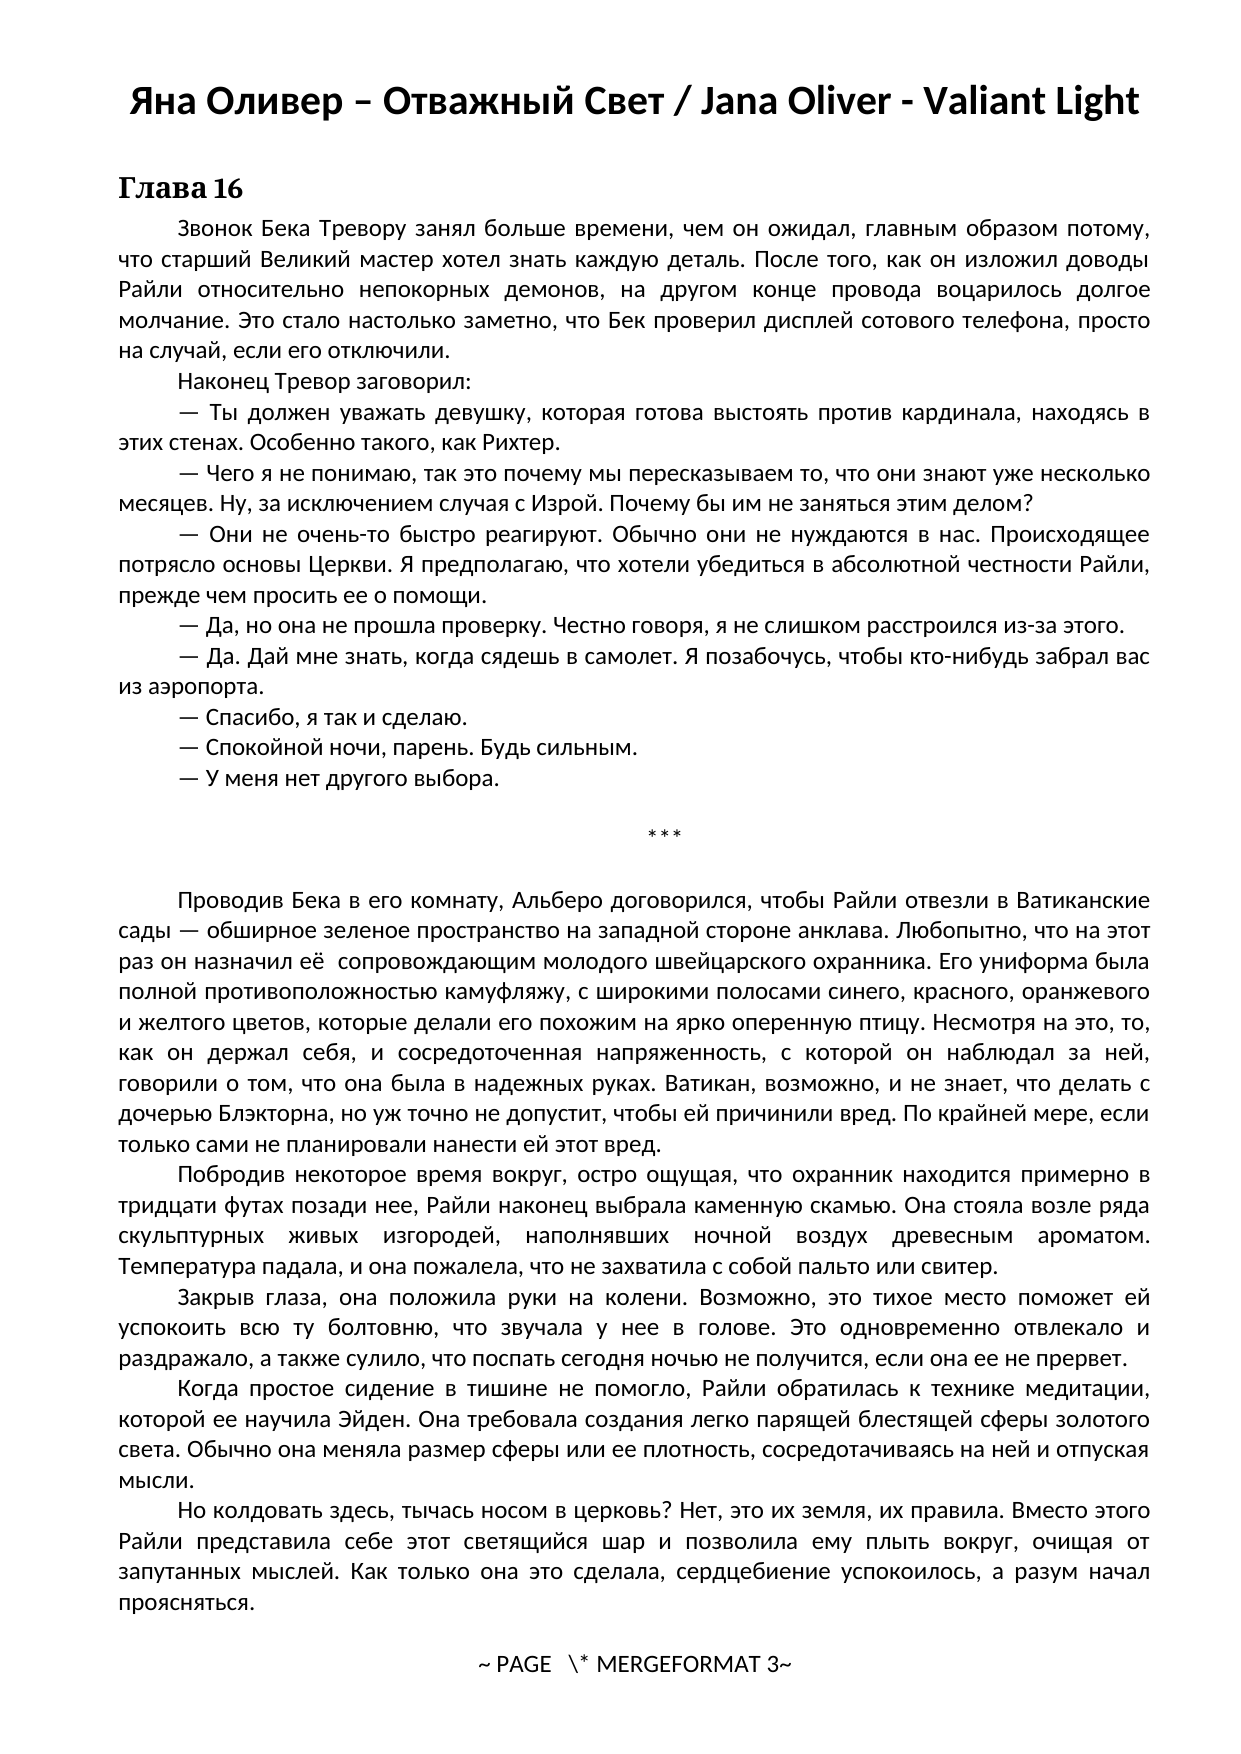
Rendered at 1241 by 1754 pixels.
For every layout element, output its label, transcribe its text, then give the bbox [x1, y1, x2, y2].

text — У меня нет другого выбора. [118, 762, 1152, 792]
text Наконец Тревор заговорил: [118, 365, 1152, 396]
text — Да, но она не прошла проверку. Честно говоря, я не слишком расстроился из-за этого. [118, 609, 1152, 640]
text Побродив некоторое время вокруг, остро ощущая, что охранник находится примерно в тридцати футах позади нее, Райли наконец выбрала каменную скамью. Она стояла возле ряда скульптурных живых изгородей, наполнявших ночной воздух древесным ароматом. Температура падала, и она пожалела, что не захватила с собой пальто или свитер. [118, 1159, 1152, 1281]
text Звонок Бека Тревору занял больше времени, чем он ожидал, главным образом потому, что старший Великий мастер хотел знать каждую деталь. После того, как он изложил доводы Райли относительно непокорных демонов, на другом конце провода воцарилось долгое молчание. Это стало настолько заметно, что Бек проверил дисплей сотового телефона, просто на случай, если его отключили. [118, 212, 1152, 365]
text — Спокойной ночи, парень. Будь сильным. [118, 731, 1152, 762]
text — Да. Дай мне знать, когда сядешь в самолет. Я позабочусь, чтобы кто-нибудь забрал вас из аэропорта. [118, 640, 1152, 701]
text *** [118, 823, 1152, 853]
text — Чего я не понимаю, так это почему мы пересказываем то, что они знают уже несколько месяцев. Ну, за исключением случая с Изрой. Почему бы им не заняться этим делом? [118, 457, 1152, 518]
text Закрыв глаза, она положила руки на колени. Возможно, это тихое место поможет ей успокоить всю ту болтовню, что звучала у нее в голове. Это одновременно отвлекало и раздражало, а также сулило, что поспать сегодня ночью не получится, если она ее не прервет. [118, 1281, 1152, 1372]
text — Ты должен уважать девушку, которая готова выстоять против кардинала, находясь в этих стенах. Особенно такого, как Рихтер. [118, 396, 1152, 457]
subtitle Глава 16 [118, 173, 1152, 206]
text — Они не очень-то быстро реагируют. Обычно они не нуждаются в нас. Происходящее потрясло основы Церкви. Я предполагаю, что хотели убедиться в абсолютной честности Райли, прежде чем просить ее о помощи. [118, 518, 1152, 609]
text Но колдовать здесь, тычась носом в церковь? Нет, это их земля, их правила. Вместо этого Райли представила себе этот светящийся шар и позволила ему плыть вокруг, очищая от запутанных мыслей. Как только она это сделала, сердцебиение успокоилось, а разум начал проясняться. [118, 1494, 1152, 1616]
text Проводив Бека в его комнату, Альберо договорился, чтобы Райли отвезли в Ватиканские сады — обширное зеленое пространство на западной стороне анклава. Любопытно, что на этот раз он назначил её сопровождающим молодого швейцарского охранника. Его униформа была полной противоположностью камуфляжу, с широкими полосами синего, красного, оранжевого и желтого цветов, которые делали его похожим на ярко оперенную птицу. Несмотря на это, то, как он держал себя, и сосредоточенная напряженность, с которой он наблюдал за ней, говорили о том, что она была в надежных руках. Ватикан, возможно, и не знает, что делать с дочерью Блэкторна, но уж точно не допустит, чтобы ей причинили вред. По крайней мере, если только сами не планировали нанести ей этот вред. [118, 884, 1152, 1159]
text Когда простое сидение в тишине не помогло, Райли обратилась к технике медитации, которой ее научила Эйден. Она требовала создания легко парящей блестящей сферы золотого света. Обычно она меняла размер сферы или ее плотность, сосредотачиваясь на ней и отпуская мысли. [118, 1372, 1152, 1494]
text — Спасибо, я так и сделаю. [118, 701, 1152, 731]
